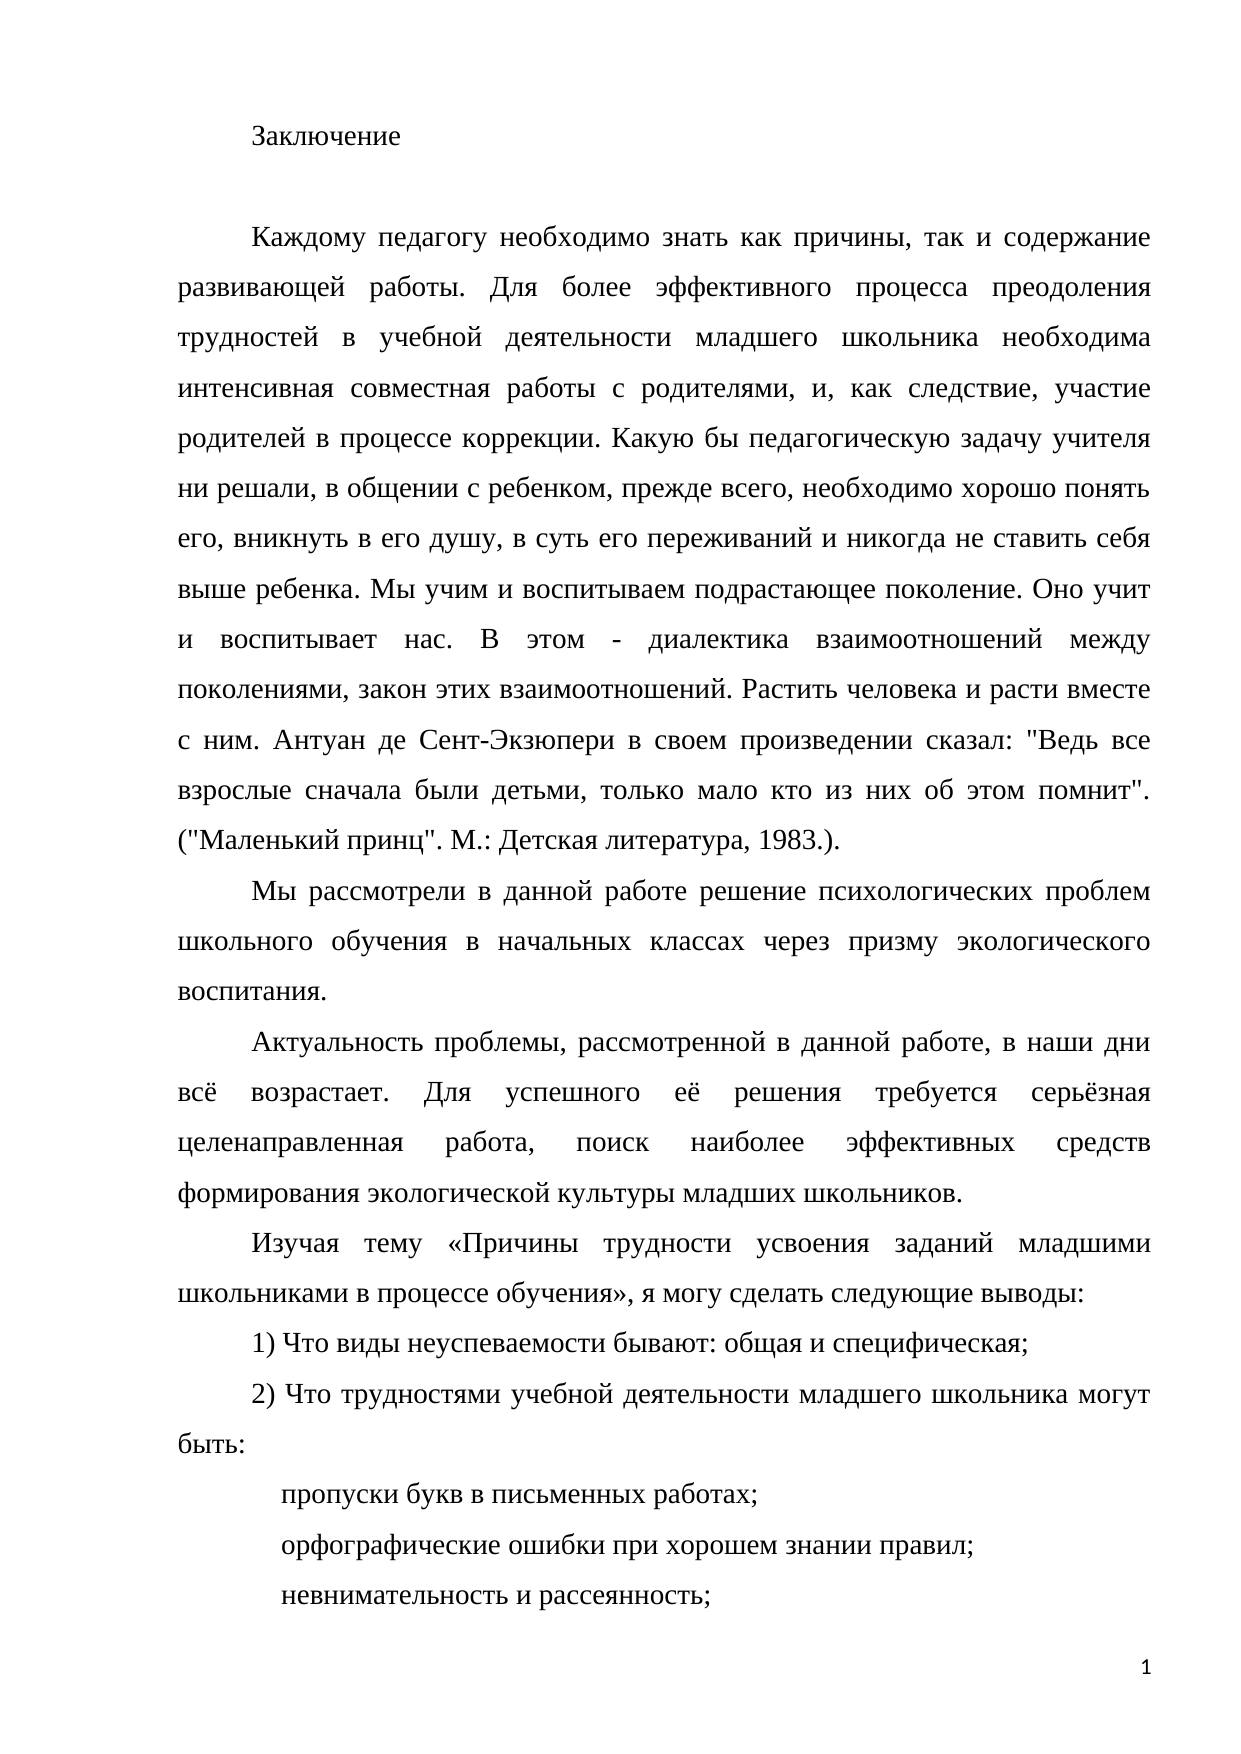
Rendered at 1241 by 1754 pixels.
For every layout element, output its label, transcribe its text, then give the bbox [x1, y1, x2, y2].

text  пропуски букв в письменных работах; [177, 1477, 1152, 1510]
text  орфографические ошибки при хорошем знании правил; [177, 1527, 1152, 1560]
text Актуальность проблемы, рассмотренной в данной работе, в наши дни всё возрастает. Для успешного её решения требуется серьёзная целенаправленная работа, поиск наиболее эффективных средств формирования экологической культуры младших школьников. [177, 1024, 1152, 1208]
text Мы рассмотрели в данной работе решение психологических проблем школьного обучения в начальных классах через призму экологического воспитания. [177, 873, 1152, 1007]
text  невнимательность и рассеянность; [177, 1577, 1152, 1611]
text Каждому педагогу необходимо знать как причины, так и содержание развивающей работы. Для более эффективного процесса преодоления трудностей в учебной деятельности младшего школьника необходима интенсивная совместная работы с родителями, и, как следствие, участие родителей в процессе коррекции. Какую бы педагогическую задачу учителя ни решали, в общении с ребенком, прежде всего, необходимо хорошо понять его, вникнуть в его душу, в суть его переживаний и никогда не ставить себя выше ребенка. Мы учим и воспитываем подрастающее поколение. Оно учит и воспитывает нас. В этом - диалектика взаимоотношений между поколениями, закон этих взаимоотношений. Растить человека и расти вместе с ним. Антуан де Сент-Экзюпери в своем произведении сказал: "Ведь все взрослые сначала были детьми, только мало кто из них об этом помнит". ("Маленький принц". М.: Детская литература, 1983.). [177, 219, 1152, 856]
text Изучая тему «Причины трудности усвоения заданий младшими школьниками в процессе обучения», я могу сделать следующие выводы: [177, 1225, 1152, 1309]
text 1) Что виды неуспеваемости бывают: общая и специфическая; [177, 1326, 1152, 1359]
text 2) Что трудностями учебной деятельности младшего школьника могут быть: [177, 1376, 1152, 1460]
text Заключение [177, 118, 1152, 152]
